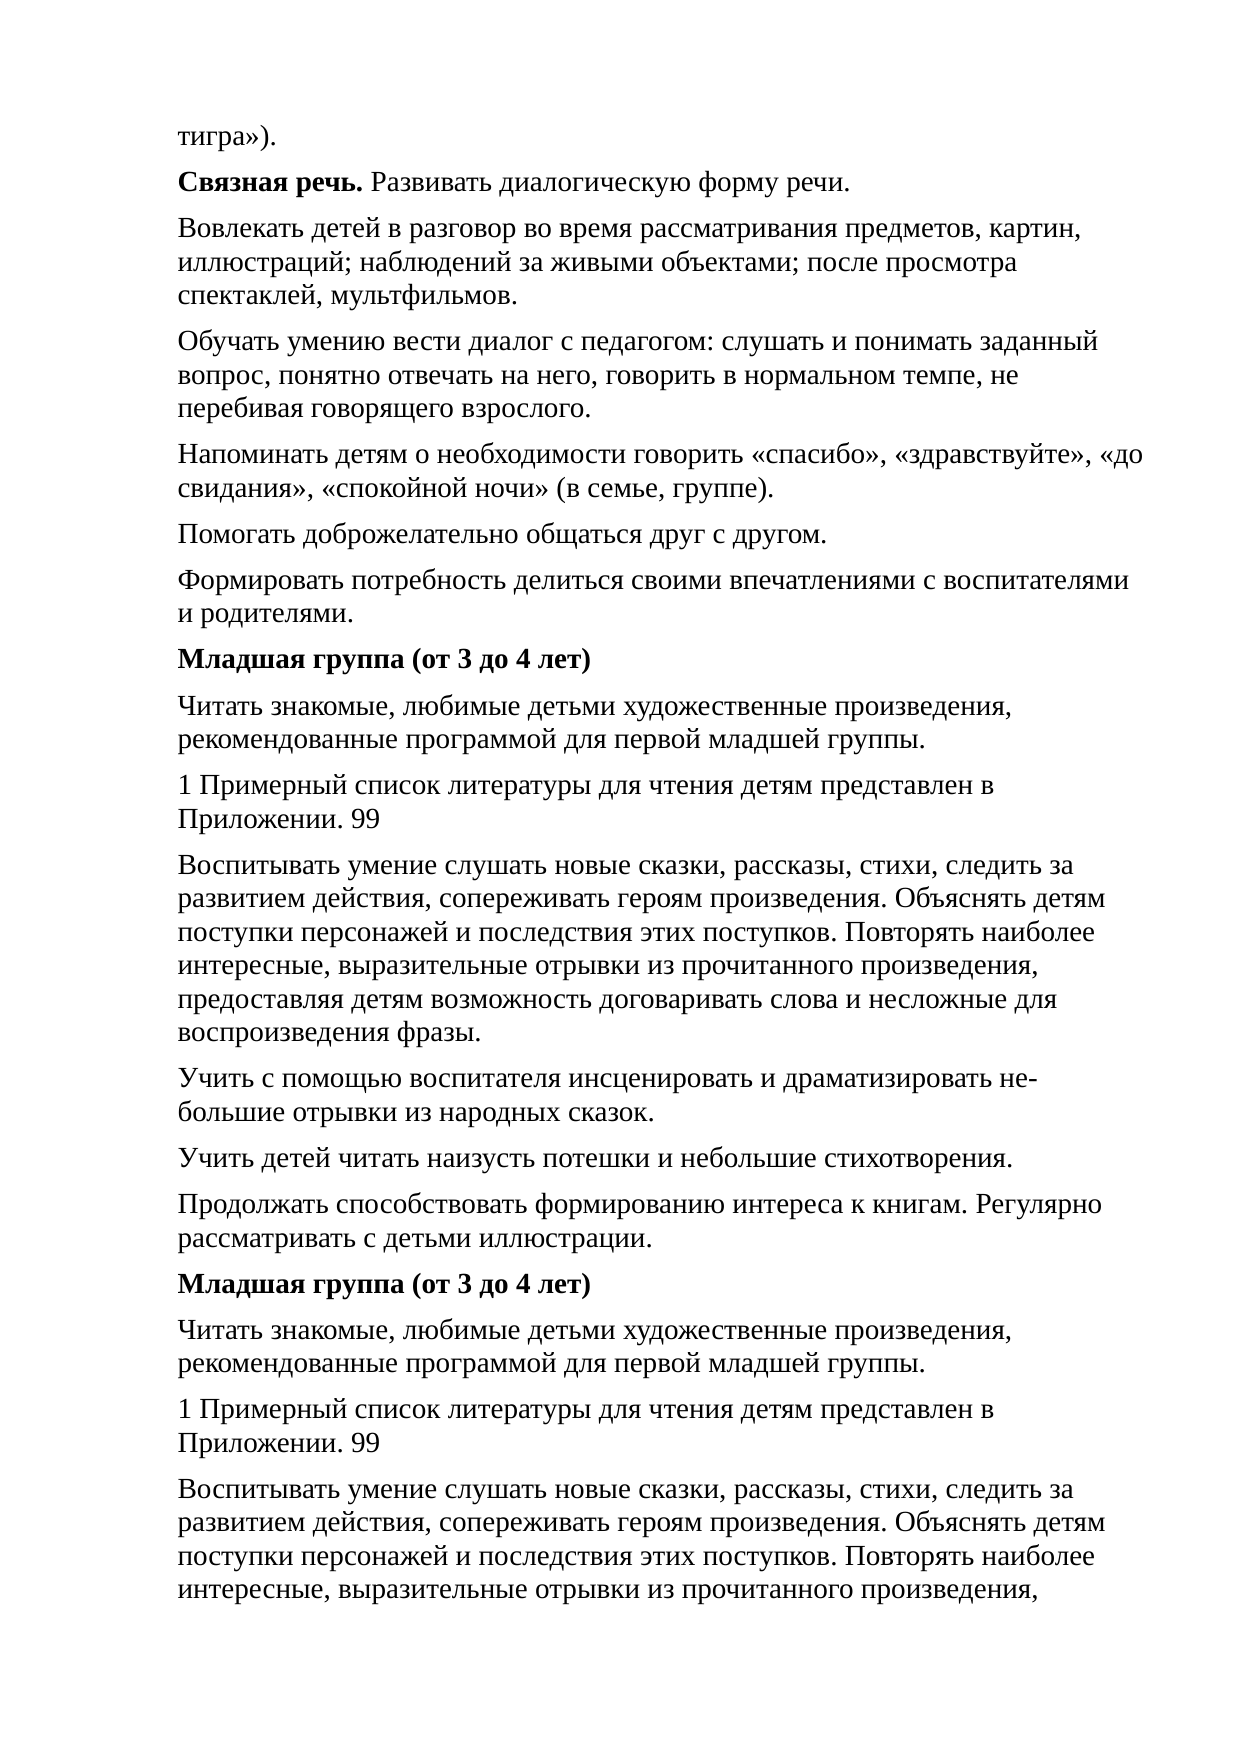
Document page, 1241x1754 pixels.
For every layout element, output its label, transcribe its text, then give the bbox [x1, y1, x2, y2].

text Читать знакомые, любимые детьми художественные произведения, рекомендованные программой для первой младшей группы. [177, 1312, 1152, 1379]
text Читать знакомые, любимые детьми художественные произведения, рекомендованные программой для первой младшей группы. [177, 688, 1152, 755]
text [177, 1471, 1152, 1605]
text Вовлекать детей в разговор во время рассматривания предметов, картин, иллюстраций; наблюдений за живыми объектами; после просмотра спектаклей, мультфильмов. [177, 210, 1152, 311]
text Младшая группа (от 3 до 4 лет) [177, 642, 1152, 675]
text 1 Примерный список литературы для чтения детям представлен в Приложении. 99 [177, 1391, 1152, 1458]
text Напоминать детям о необходимости говорить «спасибо», «здравствуйте», «до свидания», «спокойной ночи» (в семье, группе). [177, 436, 1152, 503]
text Помогать доброжелательно общаться друг с другом. [177, 516, 1152, 549]
text Младшая группа (от 3 до 4 лет) [177, 1266, 1152, 1299]
text 1 Примерный список литературы для чтения детям представлен в Приложении. 99 [177, 767, 1152, 834]
text Связная речь. Развивать диалогическую форму речи. [177, 164, 1152, 198]
text Обучать умению вести диалог с педагогом: слушать и понимать заданный вопрос, понятно отвечать на него, говорить в нормальном темпе, не перебивая говорящего взрослого. [177, 323, 1152, 424]
text Учить детей читать наизусть потешки и небольшие стихотворения. [177, 1140, 1152, 1174]
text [177, 118, 1152, 152]
text Продолжать способствовать формированию интереса к книгам. Регулярно рассматривать с детьми иллюстрации. [177, 1186, 1152, 1253]
text Учить с помощью воспитателя инсценировать и драматизировать не- большие отрывки из народных сказок. [177, 1061, 1152, 1128]
text Формировать потребность делиться своими впечатлениями с воспитателями и родителями. [177, 562, 1152, 629]
